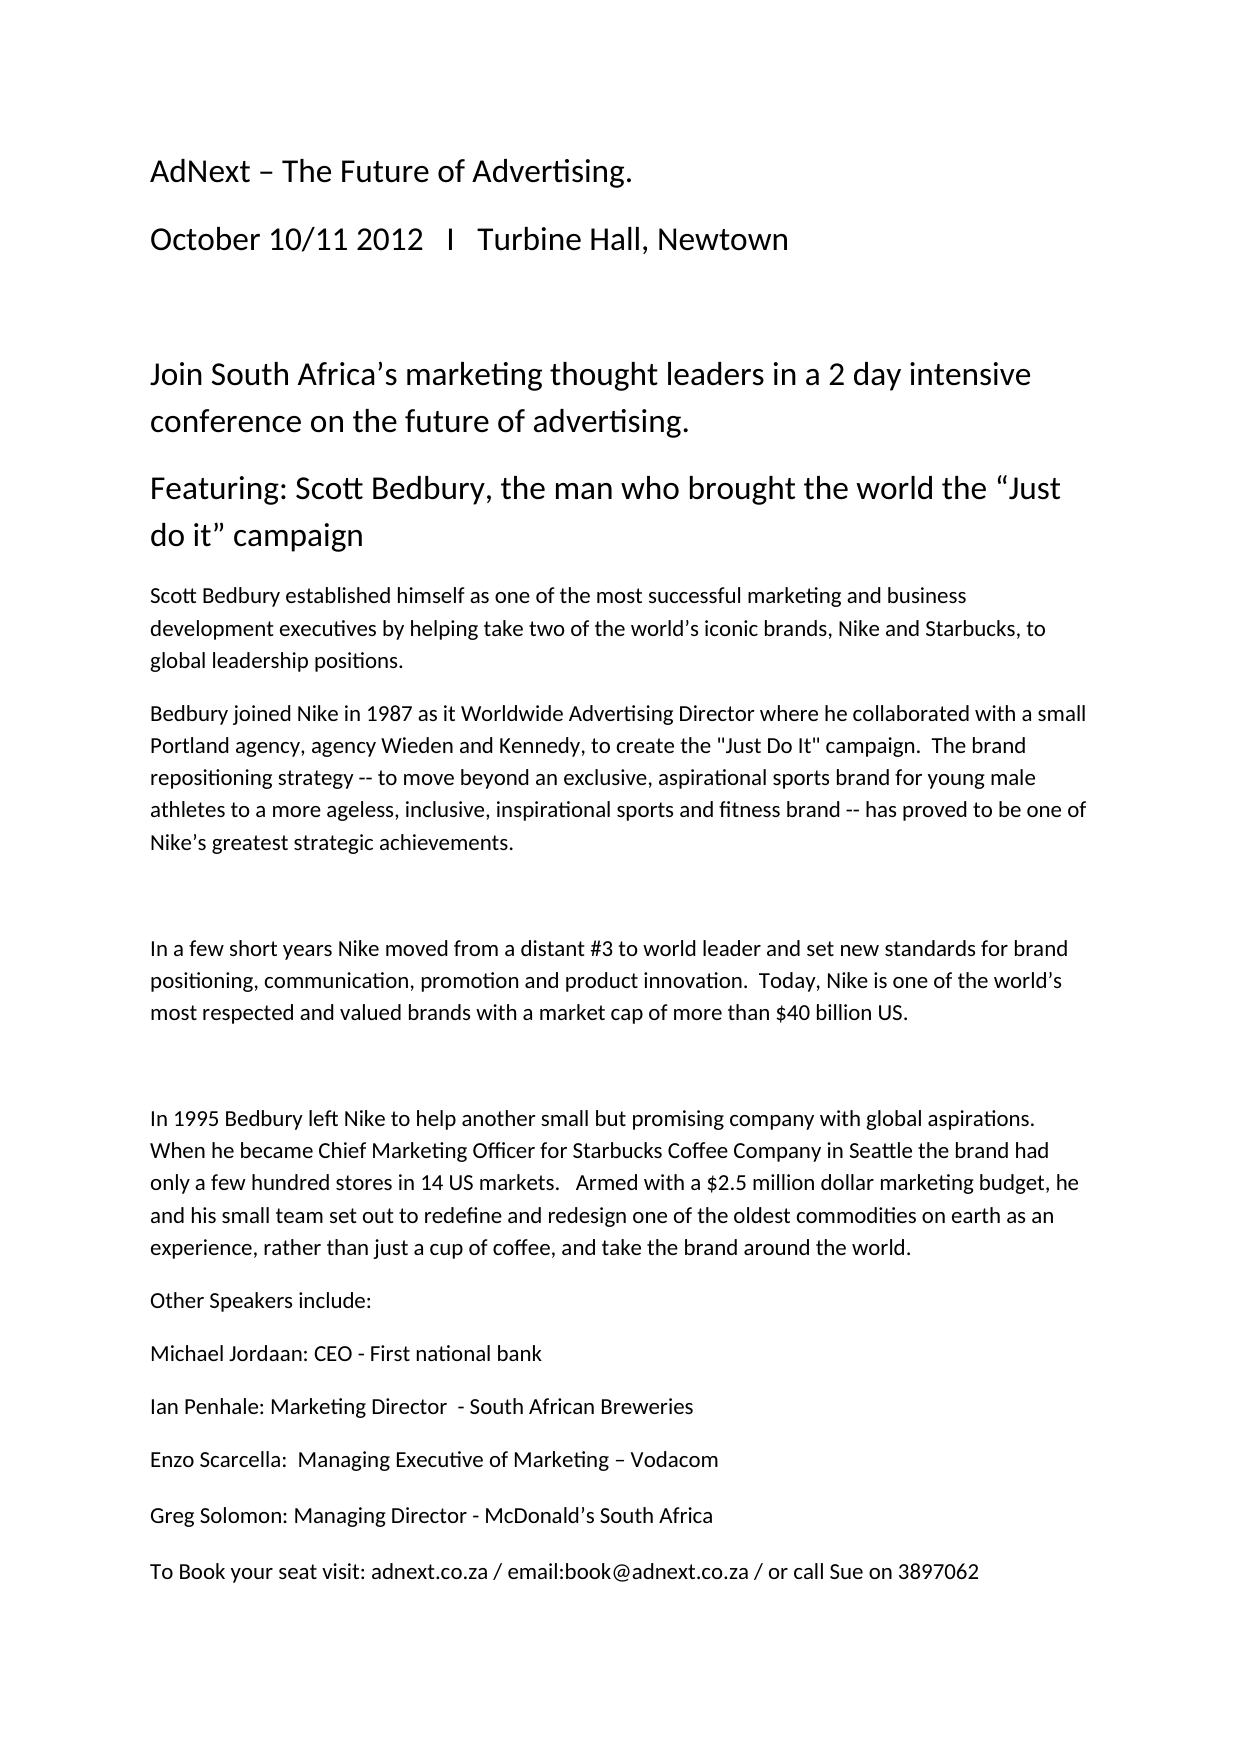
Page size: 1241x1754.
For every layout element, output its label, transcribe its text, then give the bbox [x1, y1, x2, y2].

text Featuring: Scott Bedbury, the man who brought the world the “Just do it” campaign [150, 467, 1090, 555]
text Scott Bedbury established himself as one of the most successful marketing and business development executives by helping take two of the world’s iconic brands, Nike and Starbucks, to global leadership positions. [150, 582, 1090, 674]
text Enzo Scarcella: Managing Executive of Marketing – Vodacom [150, 1445, 1090, 1473]
text To Book your seat visit: adnext.co.za / email:book@adnext.co.za / or call Sue on 3897062 [150, 1557, 1090, 1585]
text In 1995 Bedbury left Nike to help another small but promising company with global aspirations. When he became Chief Marketing Officer for Starbucks Coffee Company in Seattle the brand had only a few hundred stores in 14 US markets. Armed with a $2.5 million dollar marketing budget, he and his small team set out to redefine and redesign one of the oldest commodities on earth as an experience, rather than just a cup of coffee, and take the brand around the world. [150, 1104, 1090, 1261]
text AdNext – The Future of Advertising. [150, 150, 1090, 191]
text Join South Africa’s marketing thought leaders in a 2 day intensive conference on the future of advertising. [150, 353, 1090, 440]
text October 10/11 2012 I Turbine Hall, Newtown [150, 218, 1090, 258]
text Michael Jordaan: CEO - First national bank [150, 1339, 1090, 1367]
text Other Speakers include: [150, 1286, 1090, 1314]
text Greg Solomon: Managing Director - McDonald’s South Africa [150, 1501, 1090, 1529]
text Ian Penhale: Marketing Director - South African Breweries [150, 1392, 1090, 1420]
text Bedbury joined Nike in 1987 as it Worldwide Advertising Director where he collaborated with a small Portland agency, agency Wieden and Kennedy, to create the "Just Do It" campaign. The brand repositioning strategy -- to move beyond an exclusive, aspirational sports brand for young male athletes to a more ageless, inclusive, inspirational sports and fitness brand -- has proved to be one of Nike’s greatest strategic achievements. [150, 699, 1090, 856]
text In a few short years Nike moved from a distant #3 to world leader and set new standards for brand positioning, communication, promotion and product innovation. Today, Nike is one of the world’s most respected and valued brands with a market cap of more than $40 billion US. [150, 934, 1090, 1026]
